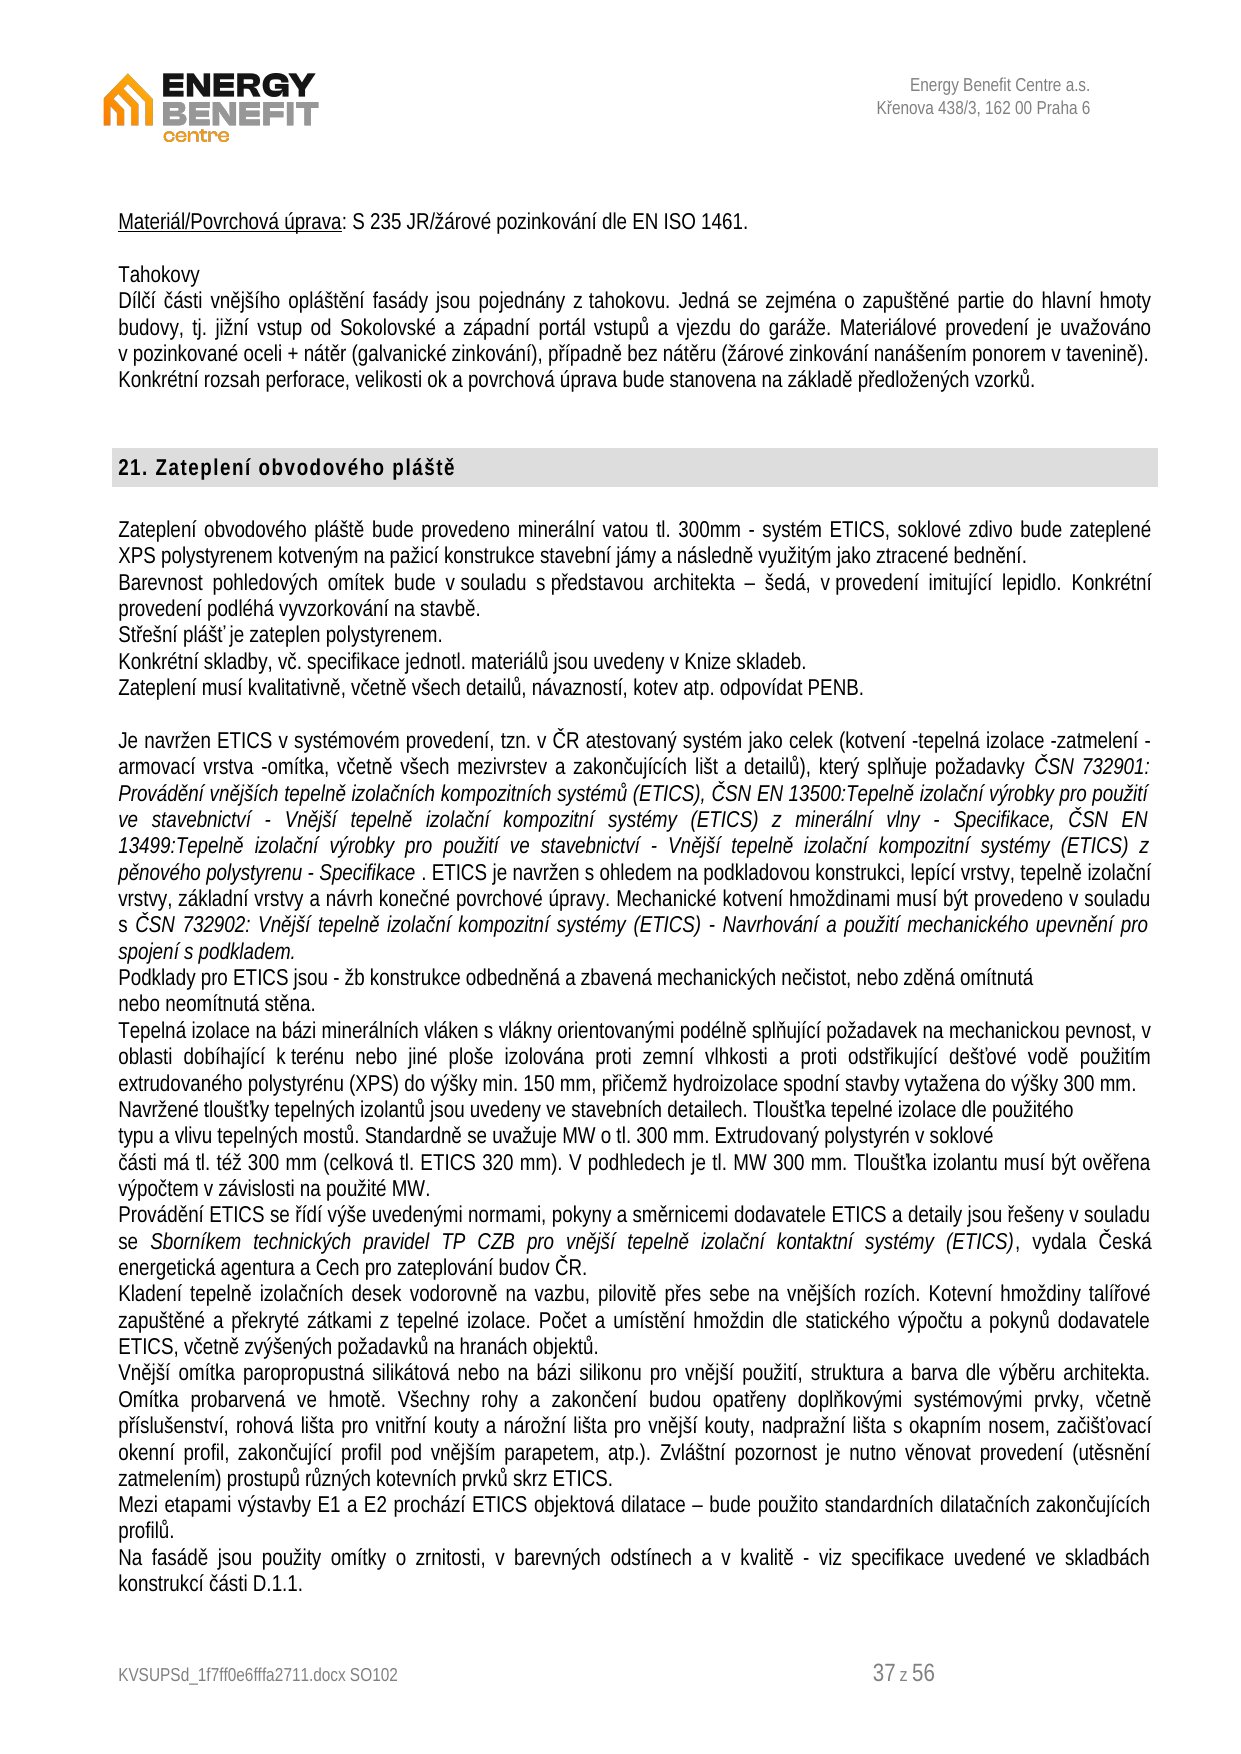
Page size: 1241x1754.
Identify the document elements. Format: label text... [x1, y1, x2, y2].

picture [103, 73, 319, 142]
text Navržené tloušťky tepelných izolantů jsou uvedeny ve stavebních detailech. Tloušťka tepelné izolace dle použitého [118, 1096, 1152, 1122]
text Na fasádě jsou použity omítky o zrnitosti, v barevných odstínech a v kvalitě - viz specifikace uvedené ve skladbách konstrukcí části D.1.1. [118, 1544, 1152, 1597]
text Kladení tepelně izolačních desek vodorovně na vazbu, pilovitě přes sebe na vnějších rozích. Kotevní hmoždiny talířové zapuštěné a překryté zátkami z tepelné izolace. Počet a umístění hmoždin dle statického výpočtu a pokynů dodavatele ETICS, včetně zvýšených požadavků na hranách objektů. [118, 1280, 1152, 1359]
text Provádění ETICS se řídí výše uvedenými normami, pokyny a směrnicemi dodavatele ETICS a detaily jsou řešeny v souladu se Sborníkem technických pravidel TP CZB pro vnější tepelně izolační kontaktní systémy (ETICS), vydala Česká energetická agentura a Cech pro zateplování budov ČR. [118, 1201, 1152, 1280]
text Mezi etapami výstavby E1 a E2 prochází ETICS objektová dilatace – bude použito standardních dilatačních zakončujících profilů. [118, 1491, 1152, 1544]
subtitle Zateplení obvodového pláště [118, 454, 1152, 481]
text Konkrétní rozsah perforace, velikosti ok a povrchová úprava bude stanovena na základě předložených vzorků. [118, 366, 1152, 392]
text Dílčí části vnějšího opláštění fasády jsou pojednány z tahokovu. Jedná se zejména o zapuštěné partie do hlavní hmoty budovy, tj. jižní vstup od Sokolovské a západní portál vstupů a vjezdu do garáže. Materiálové provedení je uvažováno v pozinkované oceli + nátěr (galvanické zinkování), případně bez nátěru (žárové zinkování nanášením ponorem v tavenině). [118, 287, 1152, 366]
text Zateplení musí kvalitativně, včetně všech detailů, návazností, kotev atp. odpovídat PENB. [118, 674, 1152, 701]
text Barevnost pohledových omítek bude v souladu s představou architekta – šedá, v provedení imitující lepidlo. Konkrétní provedení podléhá vyvzorkování na stavbě. [118, 569, 1152, 621]
text Tahokovy [118, 261, 1152, 287]
text Vnější omítka paropropustná silikátová nebo na bázi silikonu pro vnější použití, struktura a barva dle výběru architekta. Omítka probarvená ve hmotě. Všechny rohy a zakončení budou opatřeny doplňkovými systémovými prvky, včetně příslušenství, rohová lišta pro vnitřní kouty a nárožní lišta pro vnější kouty, nadpražní lišta s okapním nosem, začišťovací okenní profil, zakončující profil pod vnějším parapetem, atp.). Zvláštní pozornost je nutno věnovat provedení (utěsnění zatmelením) prostupů různých kotevních prvků skrz ETICS. [118, 1359, 1152, 1491]
text Zateplení obvodového pláště bude provedeno minerální vatou tl. 300mm - systém ETICS, soklové zdivo bude zateplené XPS polystyrenem kotveným na pažicí konstrukce stavební jámy a následně využitým jako ztracené bednění. [118, 516, 1152, 569]
text Je navržen ETICS v systémovém provedení, tzn. v ČR atestovaný systém jako celek (kotvení -tepelná izolace -zatmelení -armovací vrstva -omítka, včetně všech mezivrstev a zakončujících lišt a detailů), který splňuje požadavky ČSN 732901: Provádění vnějších tepelně izolačních kompozitních systémů (ETICS), ČSN EN 13500:Tepelně izolační výrobky pro použití ve stavebnictví - Vnější tepelně izolační kompozitní systémy (ETICS) z minerální vlny - Specifikace, ČSN EN 13499:Tepelně izolační výrobky pro použití ve stavebnictví - Vnější tepelně izolační kompozitní systémy (ETICS) z pěnového polystyrenu - Specifikace . ETICS je navržen s ohledem na podkladovou konstrukci, lepící vrstvy, tepelně izolační vrstvy, základní vrstvy a návrh konečné povrchové úpravy. Mechanické kotvení hmoždinami musí být provedeno v souladu s ČSN 732902: Vnější tepelně izolační kompozitní systémy (ETICS) - Navrhování a použití mechanického upevnění pro spojení s podkladem. [118, 727, 1152, 964]
text Tepelná izolace na bázi minerálních vláken s vlákny orientovanými podélně splňující požadavek na mechanickou pevnost, v oblasti dobíhající k terénu nebo jiné ploše izolována proti zemní vlhkosti a proti odstřikující dešťové vodě použitím extrudovaného polystyrénu (XPS) do výšky min. 150 mm, přičemž hydroizolace spodní stavby vytažena do výšky 300 mm. [118, 1017, 1152, 1096]
text nebo neomítnutá stěna. [118, 990, 1152, 1017]
text Materiál/Povrchová úprava: S 235 JR/žárové pozinkování dle EN ISO 1461. [118, 208, 1152, 234]
text Střešní plášť je zateplen polystyrenem. [118, 621, 1152, 648]
text části má tl. též 300 mm (celková tl. ETICS 320 mm). V podhledech je tl. MW 300 mm. Tloušťka izolantu musí být ověřena výpočtem v závislosti na použité MW. [118, 1148, 1152, 1201]
text Konkrétní skladby, vč. specifikace jednotl. materiálů jsou uvedeny v Knize skladeb. [118, 648, 1152, 674]
text typu a vlivu tepelných mostů. Standardně se uvažuje MW o tl. 300 mm. Extrudovaný polystyrén v soklové [118, 1122, 1152, 1148]
text Podklady pro ETICS jsou - žb konstrukce odbedněná a zbavená mechanických nečistot, nebo zděná omítnutá [118, 964, 1152, 990]
